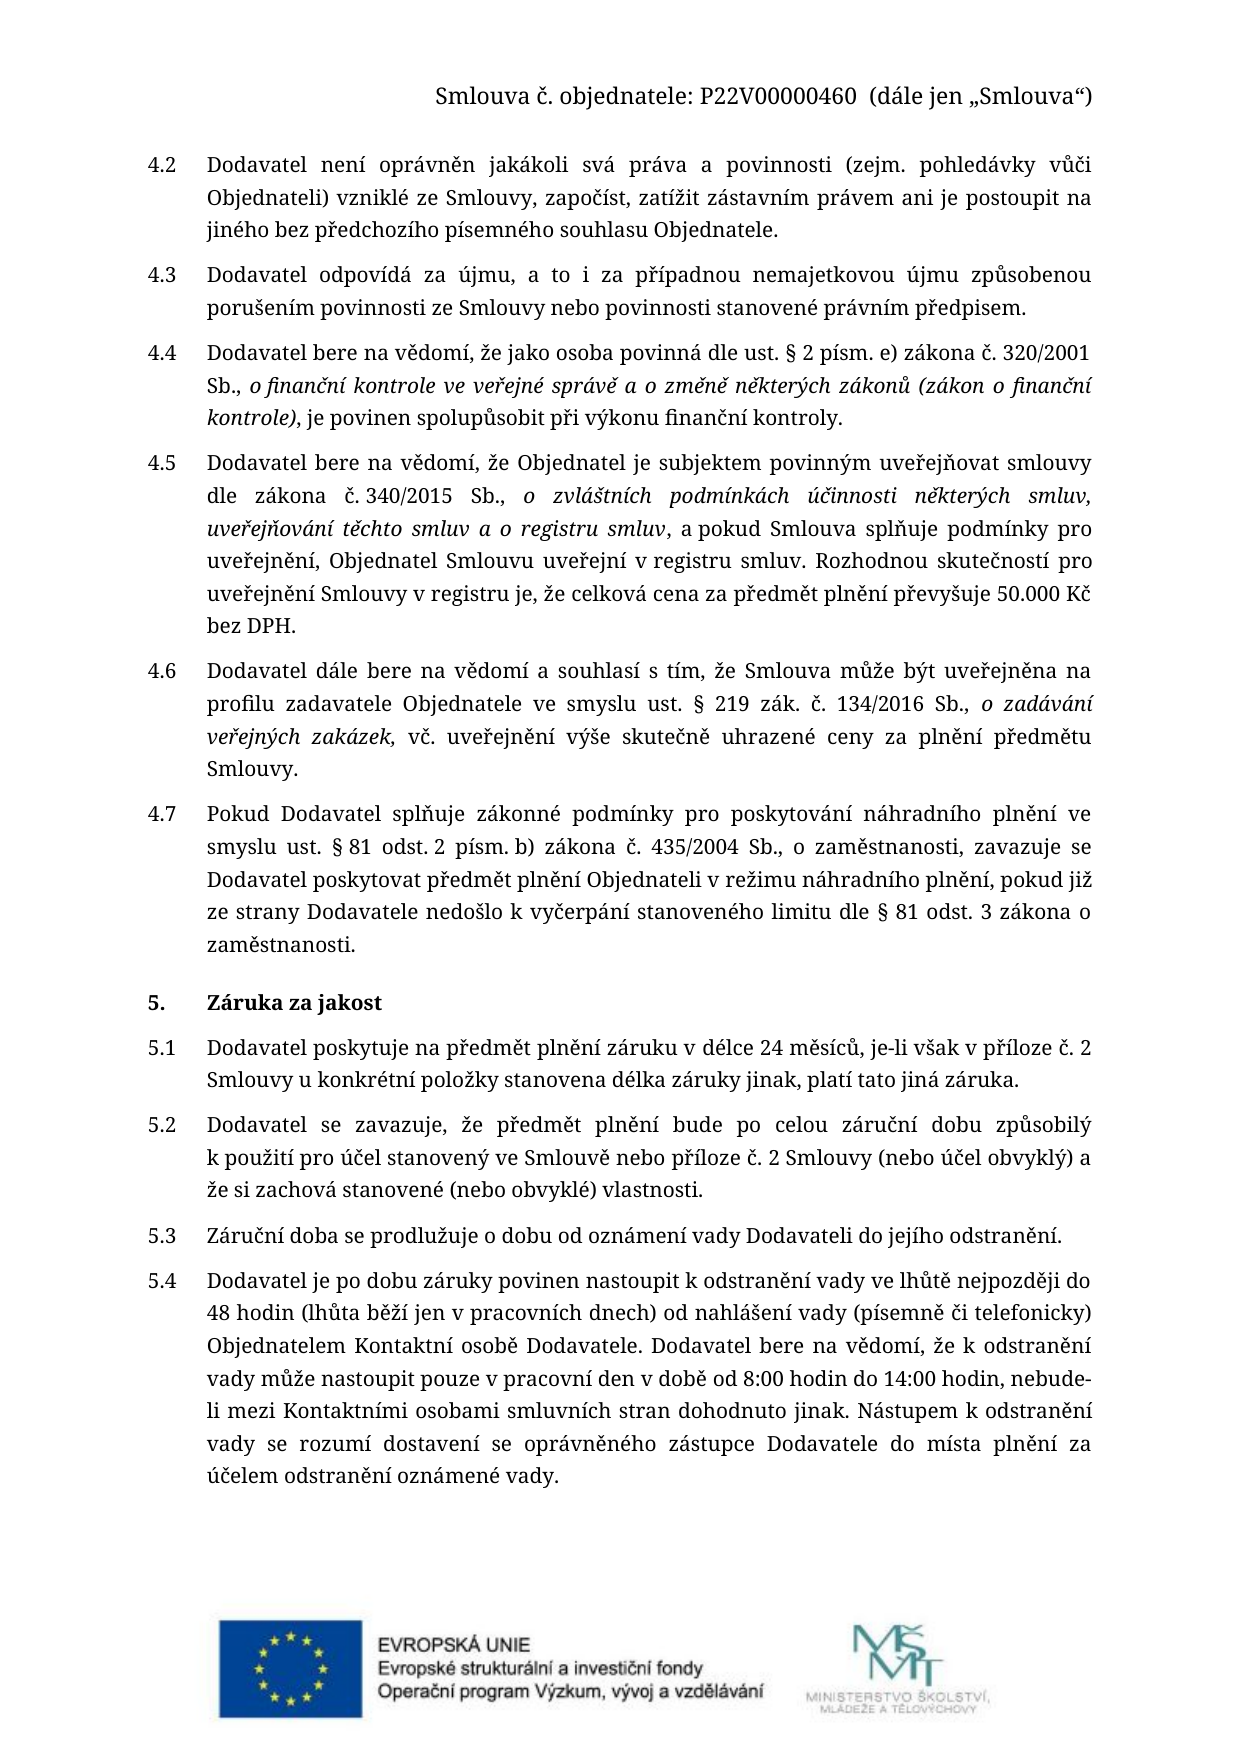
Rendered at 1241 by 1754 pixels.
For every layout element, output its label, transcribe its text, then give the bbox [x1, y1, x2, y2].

list Dodavatel poskytuje na předmět plnění záruku v délce 24 měsíců, je-li však v příloze č. 2 Smlouvy u konkrétní položky stanovena délka záruky jinak, platí tato jiná záruka. [148, 1033, 1093, 1094]
list Dodavatel bere na vědomí, že jako osoba povinná dle ust. § 2 písm. e) zákona č. 320/2001 Sb., o finanční kontrole ve veřejné správě a o změně některých zákonů (zákon o finanční kontrole), je povinen spolupůsobit při výkonu finanční kontroly. [148, 338, 1093, 432]
list Dodavatel odpovídá za újmu, a to i za případnou nemajetkovou újmu způsobenou porušením povinnosti ze Smlouvy nebo povinnosti stanovené právním předpisem. [148, 261, 1093, 322]
list Záruka za jakost [148, 988, 1093, 1016]
list Dodavatel není oprávněn jakákoli svá práva a povinnosti (zejm. pohledávky vůči Objednateli) vzniklé ze Smlouvy, započíst, zatížit zástavním právem ani je postoupit na jiného bez předchozího písemného souhlasu Objednatele. [148, 150, 1093, 244]
list Dodavatel dále bere na vědomí a souhlasí s tím, že Smlouva může být uveřejněna na profilu zadavatele Objednatele ve smyslu ust. § 219 zák. č. 134/2016 Sb., o zadávání veřejných zakázek, vč. uveřejnění výše skutečně uhrazené ceny za plnění předmětu Smlouvy. [148, 657, 1093, 783]
list Záruční doba se prodlužuje o dobu od oznámení vady Dodavateli do jejího odstranění. [148, 1221, 1093, 1249]
list Pokud Dodavatel splňuje zákonné podmínky pro poskytování náhradního plnění ve smyslu ust. § 81 odst. 2 písm. b) zákona č. 435/2004 Sb., o zaměstnanosti, zavazuje se Dodavatel poskytovat předmět plnění Objednateli v režimu náhradního plnění, pokud již ze strany Dodavatele nedošlo k vyčerpání stanoveného limitu dle § 81 odst. 3 zákona o zaměstnanosti. [148, 799, 1093, 958]
list Dodavatel se zavazuje, že předmět plnění bude po celou záruční dobu způsobilý k použití pro účel stanovený ve Smlouvě nebo příloze č. 2 Smlouvy (nebo účel obvyklý) a že si zachová stanovené (nebo obvyklé) vlastnosti. [148, 1110, 1093, 1204]
list Dodavatel bere na vědomí, že Objednatel je subjektem povinným uveřejňovat smlouvy dle zákona č. 340/2015 Sb., o zvláštních podmínkách účinnosti některých smluv, uveřejňování těchto smluv a o registru smluv, a pokud Smlouva splňuje podmínky pro uveřejnění, Objednatel Smlouvu uveřejní v registru smluv. Rozhodnou skutečností pro uveřejnění Smlouvy v registru je, že celková cena za předmět plnění převyšuje 50.000 Kč bez DPH. [148, 448, 1093, 640]
picture [147, 1572, 1068, 1754]
list Dodavatel je po dobu záruky povinen nastoupit k odstranění vady ve lhůtě nejpozději do 48 hodin (lhůta běží jen v pracovních dnech) od nahlášení vady (písemně či telefonicky) Objednatelem Kontaktní osobě Dodavatele. Dodavatel bere na vědomí, že k odstranění vady může nastoupit pouze v pracovní den v době od 8:00 hodin do 14:00 hodin, nebude-li mezi Kontaktními osobami smluvních stran dohodnuto jinak. Nástupem k odstranění vady se rozumí dostavení se oprávněného zástupce Dodavatele do místa plnění za účelem odstranění oznámené vady. [148, 1266, 1093, 1490]
